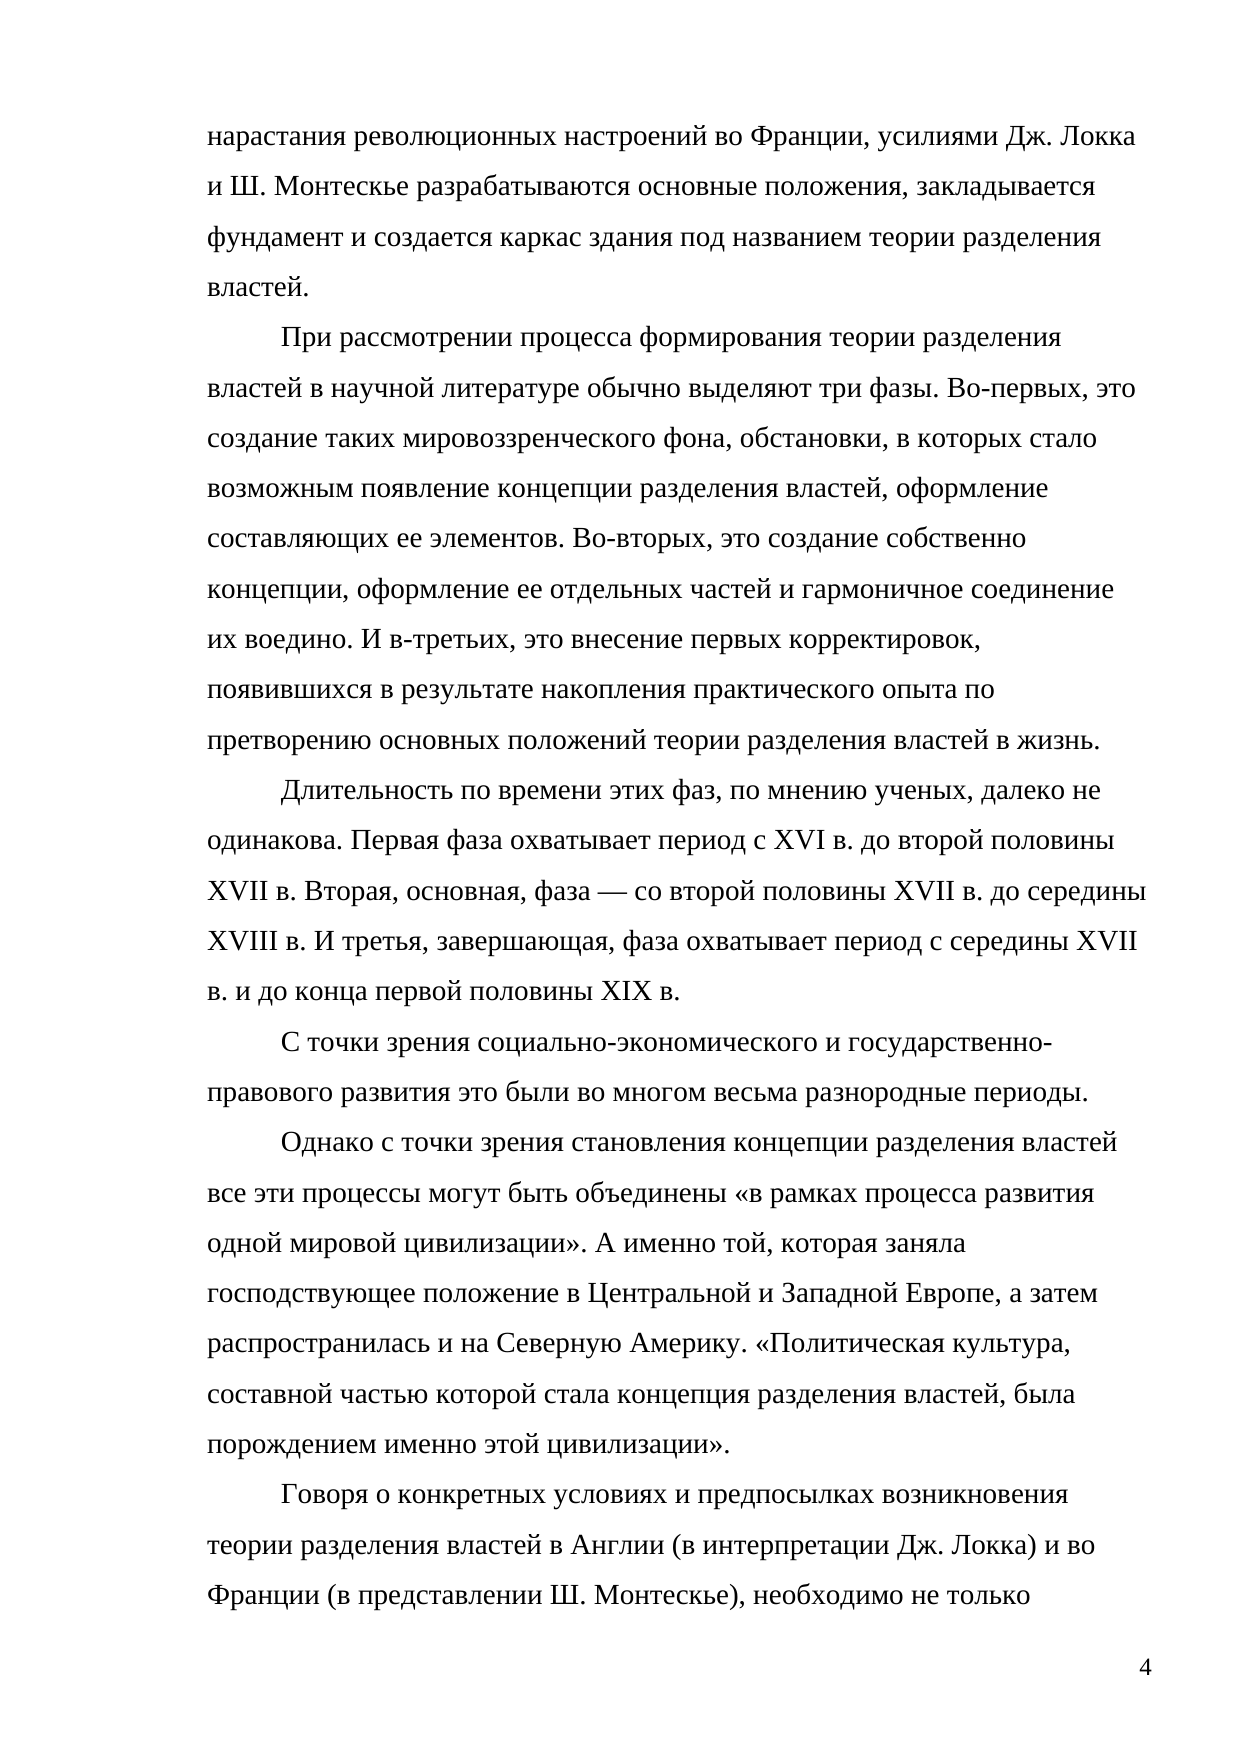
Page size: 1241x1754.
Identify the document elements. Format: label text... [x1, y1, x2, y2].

text Длительность по времени этих фаз, по мнению ученых, далеко не одинакова. Первая фаза охватывает период с XVI в. до второй половины XVII в. Вторая, основная, фаза — со второй половины XVII в. до середины XVIII в. И третья, завершающая, фаза охватывает период с середины XVII в. и до конца первой половины XIX в. [207, 772, 1152, 1007]
text Однако с точки зрения становления концепции разделения властей все эти процессы могут быть объединены «в рамках процесса развития одной мировой цивилизации». А именно той, которая заняла господствующее положение в Центральной и Западной Европе, а затем распространилась и на Северную Америку. «Политическая культура, составной частью которой стала концепция разделения властей, была порождением именно этой цивилизации». [207, 1124, 1152, 1460]
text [207, 118, 1152, 303]
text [207, 1477, 1152, 1611]
text При рассмотрении процесса формирования теории разделения властей в научной литературе обычно выделяют три фазы. Во-первых, это создание таких мировоззренческого фона, обстановки, в которых стало возможным появление концепции разделения властей, оформление составляющих ее элементов. Во-вторых, это создание собственно концепции, оформление ее отдельных частей и гармоничное соединение их воедино. И в-третьих, это внесение первых корректировок, появившихся в результате накопления практического опыта по претворению основных положений теории разделения властей в жизнь. [207, 319, 1152, 755]
text С точки зрения социально-экономического и государственно-правового развития это были во многом весьма разнородные периоды. [207, 1024, 1152, 1108]
